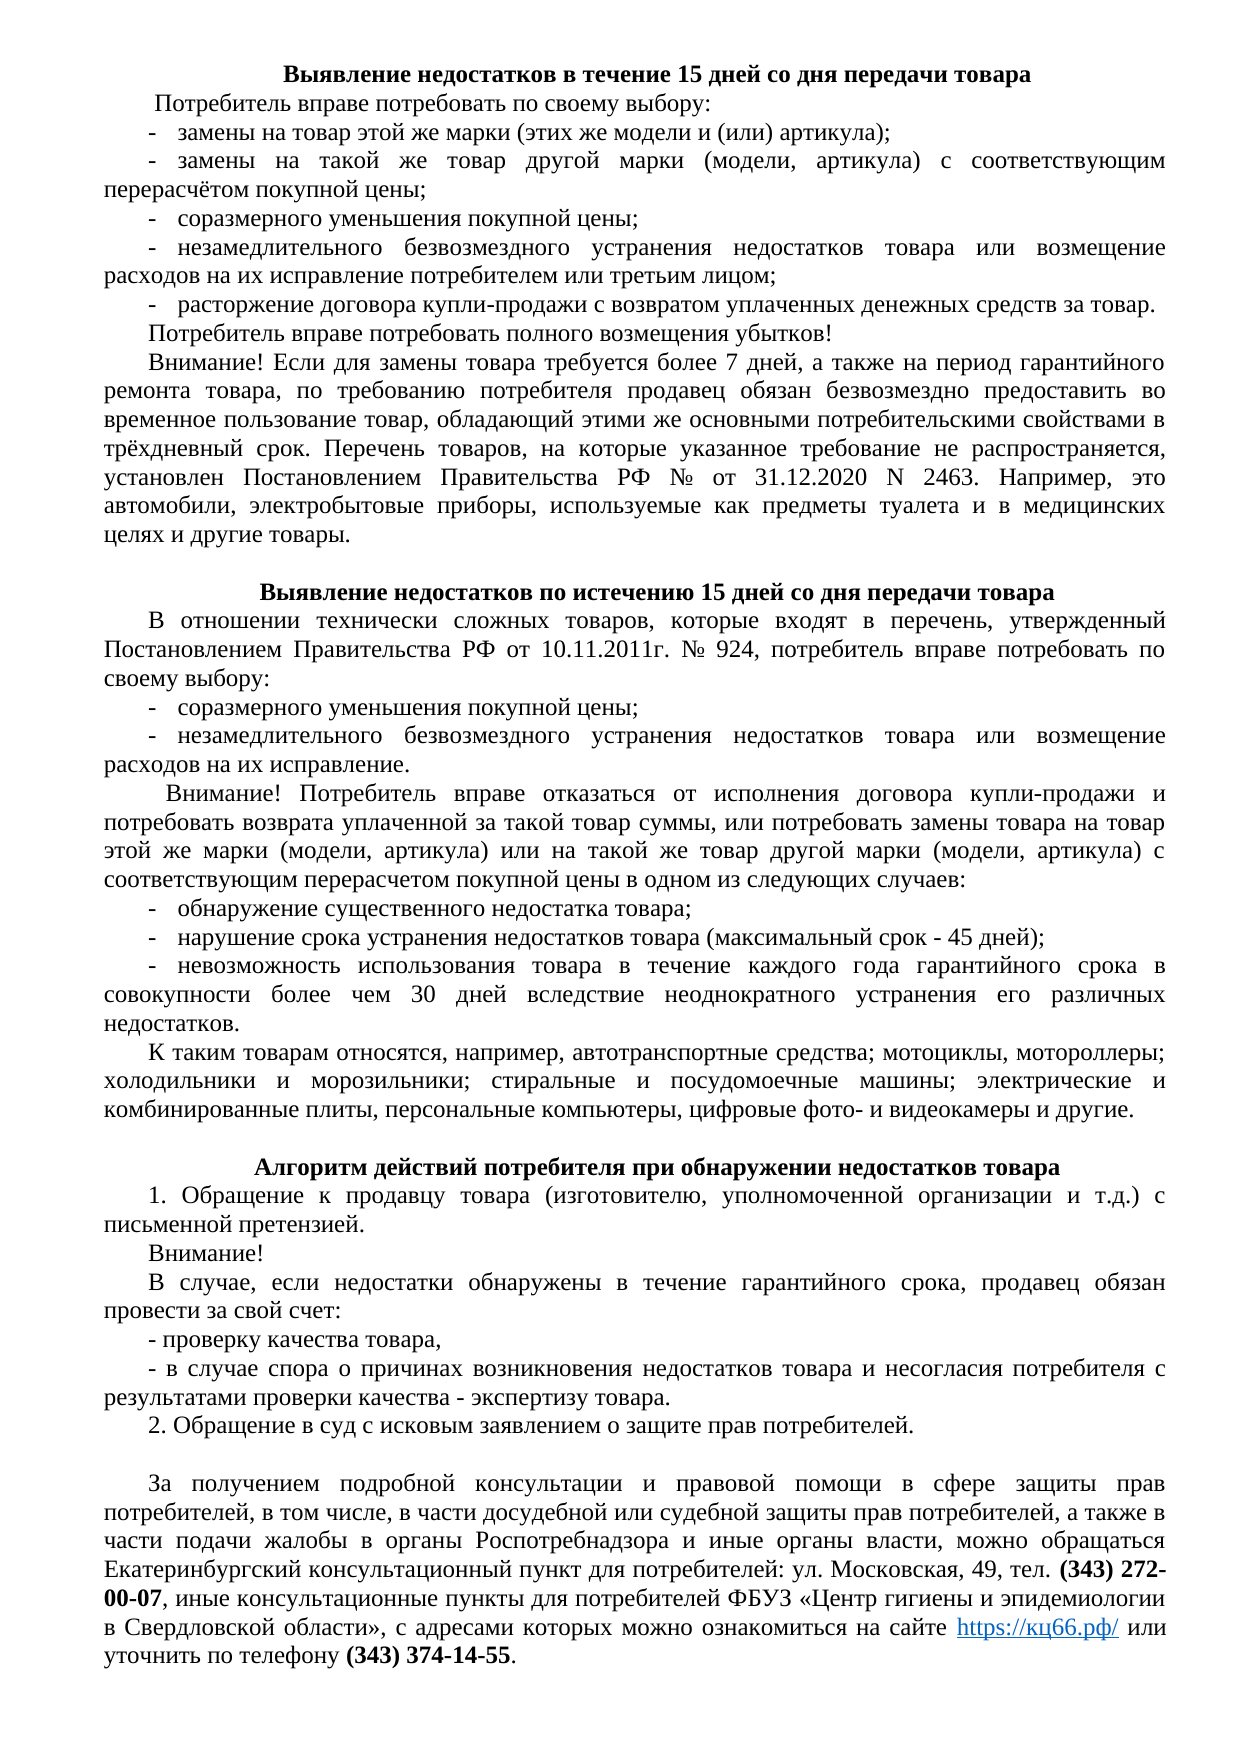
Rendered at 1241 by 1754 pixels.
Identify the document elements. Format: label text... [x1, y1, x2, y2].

text Выявление недостатков в течение 15 дней со дня передачи товара [103, 59, 1167, 88]
text - незамедлительного безвозмездного устранения недостатков товара или возмещение расходов на их исправление. [103, 720, 1167, 778]
text - проверку качества товара, [103, 1324, 1167, 1353]
text К таким товарам относятся, например, автотранспортные средства; мотоциклы, мотороллеры; холодильники и морозильники; стиральные и посудомоечные машины; электрические и комбинированные плиты, персональные компьютеры, цифровые фото- и видеокамеры и другие. [103, 1037, 1167, 1123]
text Выявление недостатков по истечению 15 дней со дня передачи товара [103, 577, 1167, 605]
text - нарушение срока устранения недостатков товара (максимальный срок - 45 дней); [103, 922, 1167, 950]
text - обнаружение существенного недостатка товара; [103, 893, 1167, 922]
text 1. Обращение к продавцу товара (изготовителю, уполномоченной организации и т.д.) с письменной претензией. [103, 1180, 1167, 1238]
text - невозможность использования товара в течение каждого года гарантийного срока в совокупности более чем 30 дней вследствие неоднократного устранения его различных недостатков. [103, 950, 1167, 1037]
text За получением подробной консультации и правовой помощи в сфере защиты прав потребителей, в том числе, в части досудебной или судебной защиты прав потребителей, а также в части подачи жалобы в органы Роспотребнадзора и иные органы власти, можно обращаться Екатеринбургский консультационный пункт для потребителей: ул. Московская, 49, тел. (343) 272-00-07, иные консультационные пункты для потребителей ФБУЗ «Центр гигиены и эпидемиологии в Свердловской области», с адресами которых можно ознакомиться на сайте https://кц66.рф/ или уточнить по телефону (343) 374-14-55. [103, 1468, 1167, 1669]
text Потребитель вправе потребовать полного возмещения убытков! [103, 318, 1167, 347]
text Внимание! [103, 1238, 1167, 1267]
text - в случае спора о причинах возникновения недостатков товара и несогласия потребителя с результатами проверки качества - экспертизу товара. [103, 1353, 1167, 1410]
text Алгоритм действий потребителя при обнаружении недостатков товара [103, 1152, 1167, 1180]
text - незамедлительного безвозмездного устранения недостатков товара или возмещение расходов на их исправление потребителем или третьим лицом; [103, 232, 1167, 289]
text - соразмерного уменьшения покупной цены; [103, 203, 1167, 232]
text Потребитель вправе потребовать по своему выбору: [103, 88, 1167, 117]
text - замены на товар этой же марки (этих же модели и (или) артикула); [103, 117, 1167, 145]
text Внимание! Если для замены товара требуется более 7 дней, а также на период гарантийного ремонта товара, по требованию потребителя продавец обязан безвозмездно предоставить во временное пользование товар, обладающий этими же основными потребительскими свойствами в трёхдневный срок. Перечень товаров, на которые указанное требование не распространяется, установлен Постановлением Правительства РФ № от 31.12.2020 N 2463. Например, это автомобили, электробытовые приборы, используемые как предметы туалета и в медицинских целях и другие товары. [103, 347, 1167, 548]
text - замены на такой же товар другой марки (модели, артикула) с соответствующим перерасчётом покупной цены; [103, 145, 1167, 203]
text В отношении технически сложных товаров, которые входят в перечень, утвержденный Постановлением Правительства РФ от 10.11.2011г. № 924, потребитель вправе потребовать по своему выбору: [103, 605, 1167, 692]
text - расторжение договора купли-продажи с возвратом уплаченных денежных средств за товар. [103, 289, 1167, 318]
text В случае, если недостатки обнаружены в течение гарантийного срока, продавец обязан провести за свой счет: [103, 1267, 1167, 1324]
text 2. Обращение в суд с исковым заявлением о защите прав потребителей. [103, 1410, 1167, 1439]
text Внимание! Потребитель вправе отказаться от исполнения договора купли-продажи и потребовать возврата уплаченной за такой товар суммы, или потребовать замены товара на товар этой же марки (модели, артикула) или на такой же товар другой марки (модели, артикула) с соответствующим перерасчетом покупной цены в одном из следующих случаев: [103, 778, 1167, 893]
text - соразмерного уменьшения покупной цены; [103, 692, 1167, 720]
